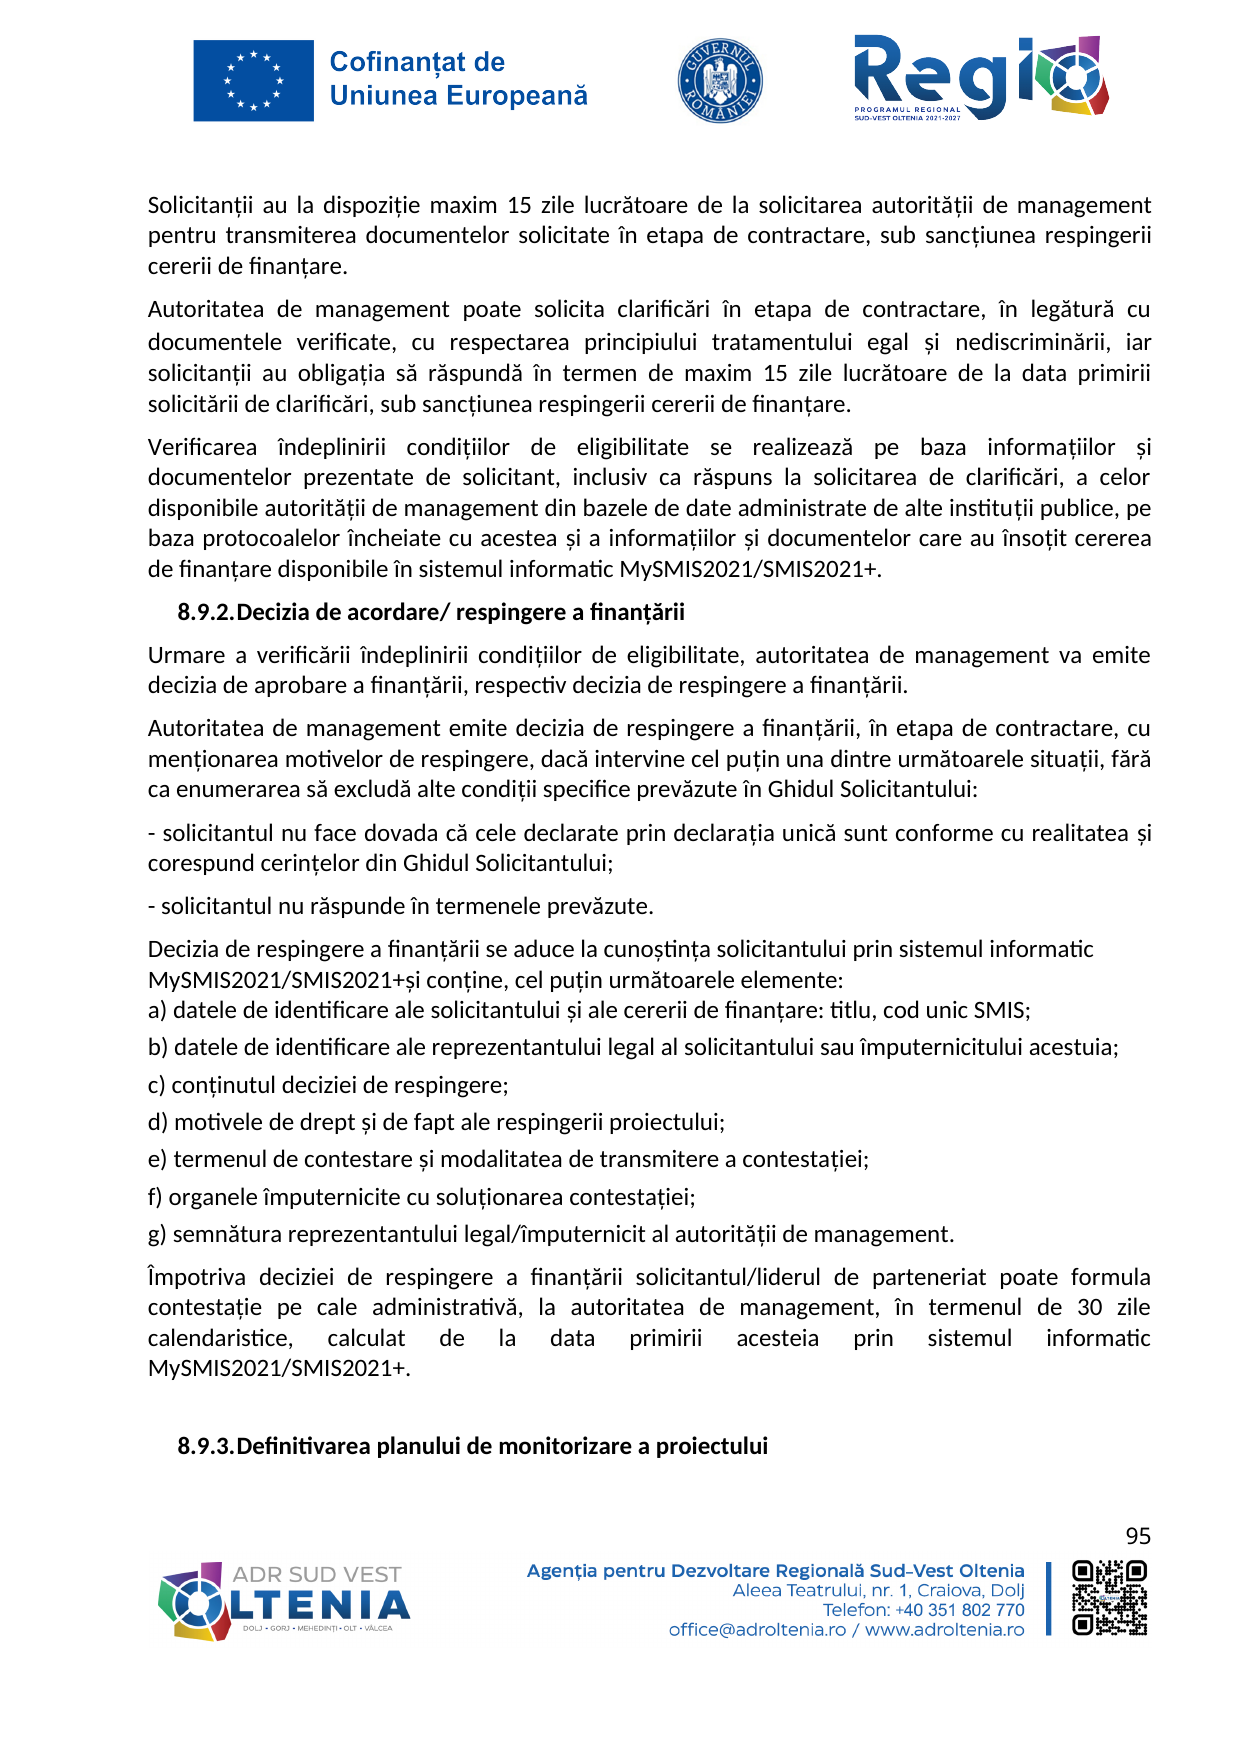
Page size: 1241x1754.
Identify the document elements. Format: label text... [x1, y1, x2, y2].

picture [674, 36, 768, 126]
text Autoritatea de management emite decizia de respingere a finanțării, în etapa de contractare, cu menționarea motivelor de respingere, dacă intervine cel puțin una dintre următoarele situații, fără ca enumerarea să excludă alte condiții specifice prevăzute în Ghidul Solicitantului: [148, 713, 1152, 804]
subtitle 8.9.2. Decizia de acordare/ respingere a finanțării [177, 596, 1152, 627]
text Decizia de respingere a finanțării se aduce la cunoștința solicitantului prin sistemul informatic MySMIS2021/SMIS2021+și conține, cel puțin următoarele elemente: [148, 933, 1152, 994]
text d) motivele de drept și de fapt ale respingerii proiectului; [148, 1106, 1152, 1137]
text Urmare a verificării îndeplinirii condițiilor de eligibilitate, autoritatea de management va emite decizia de aprobare a finanțării, respectiv decizia de respingere a finanțării. [148, 639, 1152, 700]
subtitle 8.9.3. Definitivarea planului de monitorizare a proiectului [177, 1430, 1152, 1461]
text a) datele de identificare ale solicitantului și ale cererii de finanțare: titlu, cod unic SMIS; [148, 994, 1152, 1025]
text g) semnătura reprezentantului legal/împuternicit al autorității de management. [148, 1218, 1152, 1248]
text - solicitantul nu face dovada că cele declarate prin declarația unică sunt conforme cu realitatea și corespund cerințelor din Ghidul Solicitantului; [148, 817, 1152, 878]
picture [852, 34, 1111, 123]
text Autoritatea de management poate solicita clarificări în etapa de contractare, în legătură cu documentele verificate, cu respectarea principiului tratamentului egal și nediscriminării, iar solicitanții au obligația să răspundă în termen de maxim 15 zile lucrătoare de la data primirii solicitării de clarificări, sub sancțiunea respingerii cererii de finanțare. [148, 293, 1152, 418]
text c) conținutul deciziei de respingere; [148, 1069, 1152, 1099]
text f) organele împuternicite cu soluționarea contestației; [148, 1181, 1152, 1211]
text Împotriva deciziei de respingere a finanțării solicitantul/liderul de parteneriat poate formula contestație pe cale administrativă, la autoritatea de management, în termenul de 30 zile calendaristice, calculat de la data primirii acesteia prin sistemul informatic MySMIS2021/SMIS2021+. [148, 1261, 1152, 1383]
picture [148, 1551, 1152, 1648]
picture [188, 35, 590, 125]
text b) datele de identificare ale reprezentantului legal al solicitantului sau împuternicitului acestuia; [148, 1032, 1152, 1062]
text e) termenul de contestare și modalitatea de transmitere a contestației; [148, 1143, 1152, 1174]
text - solicitantul nu răspunde în termenele prevăzute. [148, 890, 1152, 921]
text Solicitanții au la dispoziție maxim 15 zile lucrătoare de la solicitarea autorității de management pentru transmiterea documentelor solicitate în etapa de contractare, sub sancțiunea respingerii cererii de finanțare. [148, 189, 1152, 280]
text Verificarea îndeplinirii condițiilor de eligibilitate se realizează pe baza informațiilor și documentelor prezentate de solicitant, inclusiv ca răspuns la solicitarea de clarificări, a celor disponibile autorității de management din bazele de date administrate de alte instituții publice, pe baza protocoalelor încheiate cu acestea și a informațiilor și documentelor care au însoțit cererea de finanțare disponibile în sistemul informatic MySMIS2021/SMIS2021+. [148, 431, 1152, 583]
